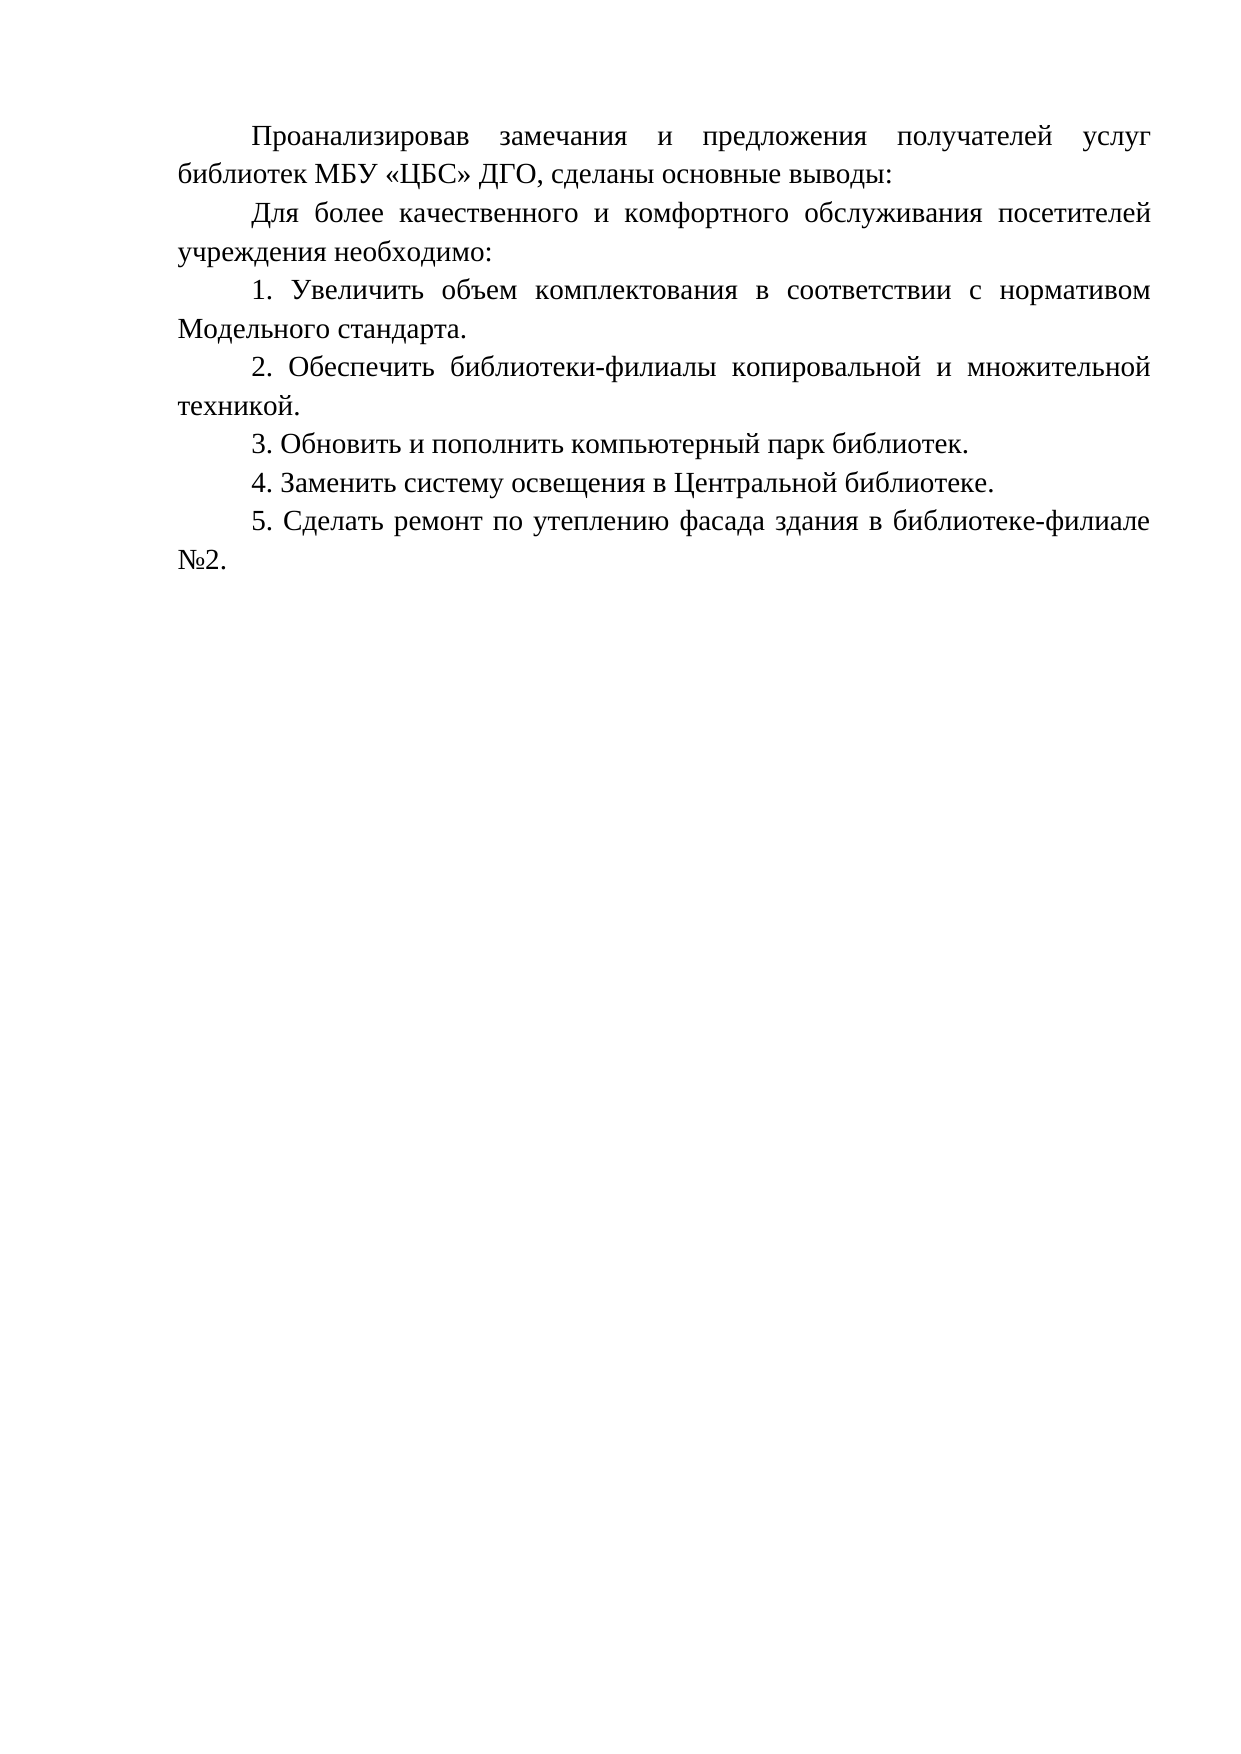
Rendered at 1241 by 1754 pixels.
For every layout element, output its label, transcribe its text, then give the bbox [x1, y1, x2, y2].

text 4. Заменить систему освещения в Центральной библиотеке. [177, 465, 1152, 498]
text 3. Обновить и пополнить компьютерный парк библиотек. [177, 426, 1152, 460]
text 5. Сделать ремонт по утеплению фасада здания в библиотеке-филиале №2. [177, 503, 1152, 576]
text Проанализировав замечания и предложения получателей услуг библиотек МБУ «ЦБС» ДГО, сделаны основные выводы: [177, 118, 1152, 190]
text Для более качественного и комфортного обслуживания посетителей учреждения необходимо: [177, 195, 1152, 267]
text 2. Обеспечить библиотеки-филиалы копировальной и множительной техникой. [177, 349, 1152, 421]
text 1. Увеличить объем комплектования в соответствии с нормативом Модельного стандарта. [177, 272, 1152, 344]
